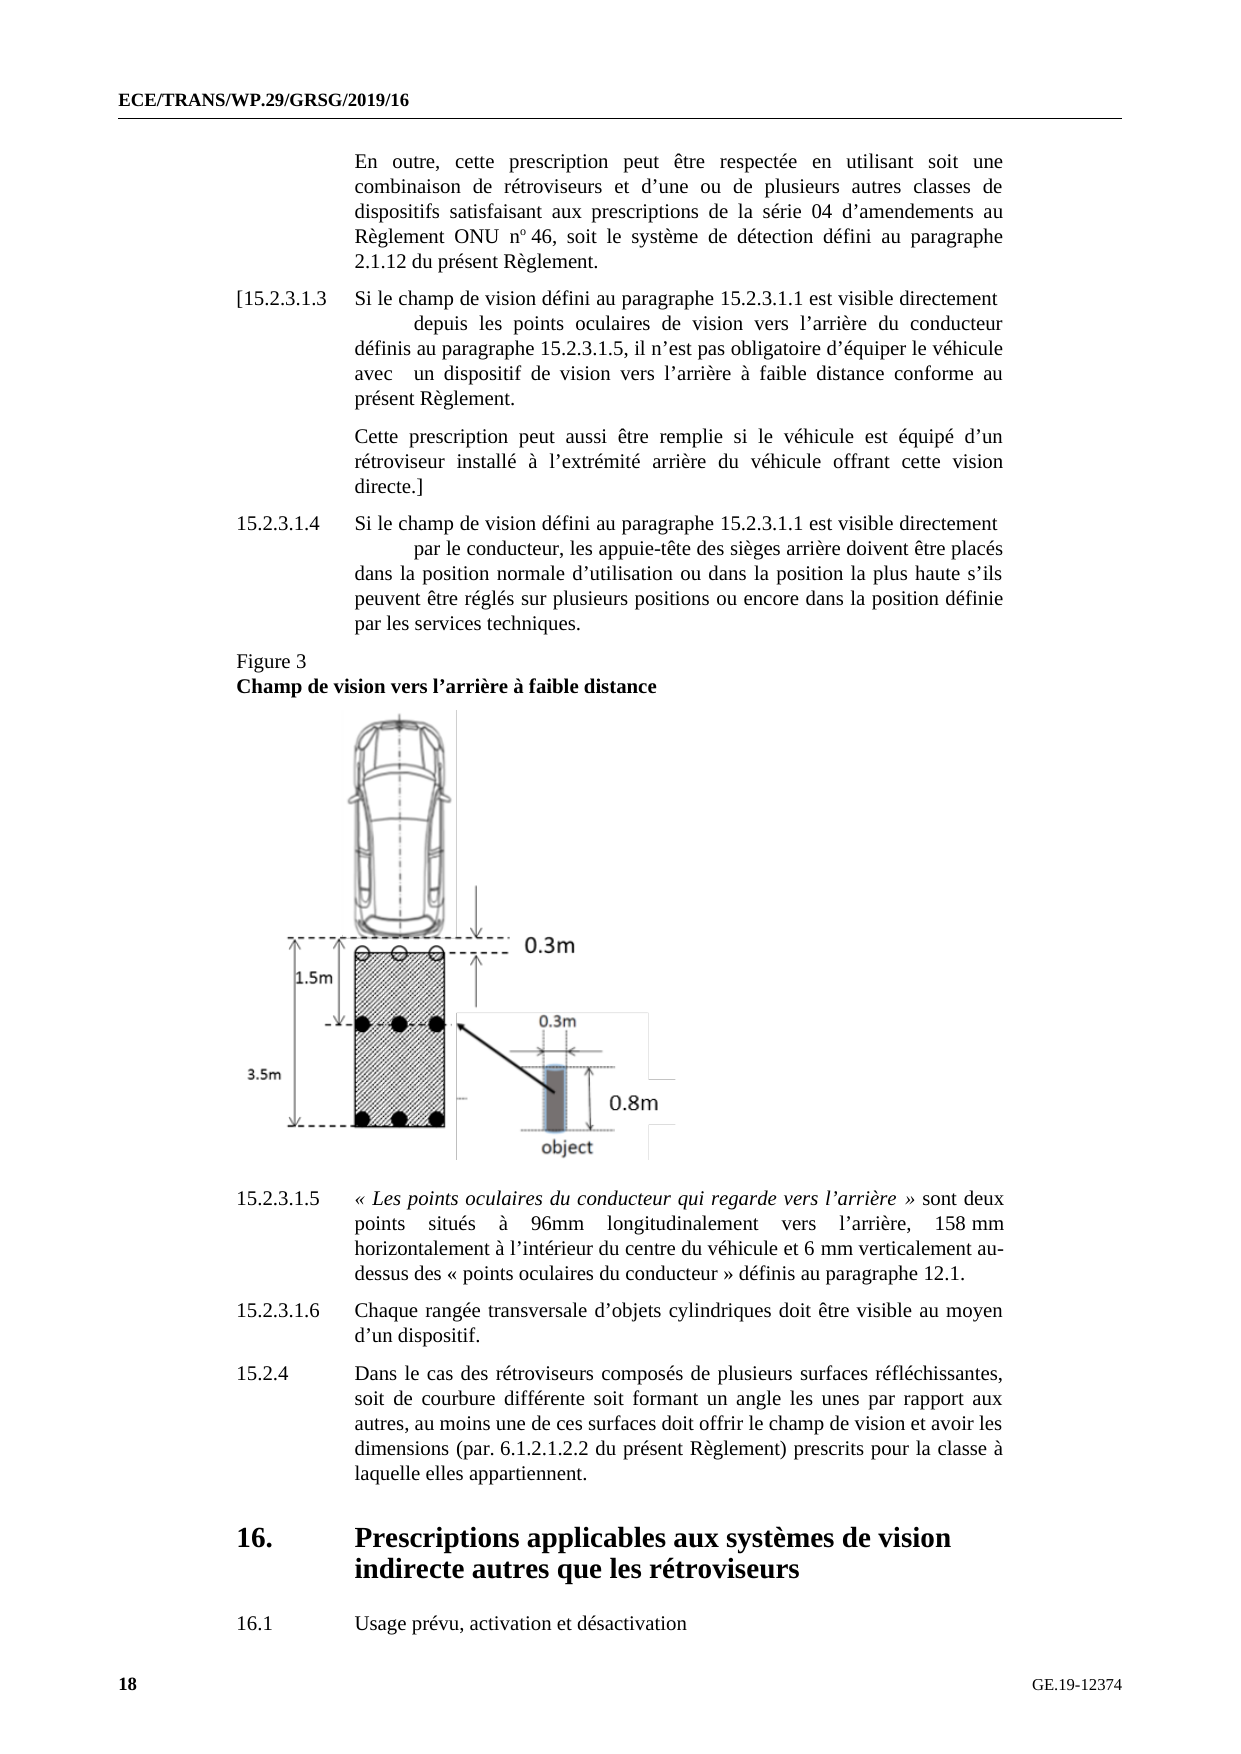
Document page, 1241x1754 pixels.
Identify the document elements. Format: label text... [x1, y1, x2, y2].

text 15.2.3.1.6 Chaque rangée transversale d’objets cylindriques doit être visible au moyen d’un dispositif. [236, 1297, 1004, 1347]
picture [236, 710, 676, 1160]
text 15.2.3.1.5 « Les points oculaires du conducteur qui regarde vers l’arrière » sont deux points situés à 96mm longitudinalement vers l’arrière, 158 mm horizontalement à l’intérieur du centre du véhicule et 6 mm verticalement au-dessus des « points oculaires du conducteur » définis au paragraphe 12.1. [236, 1184, 1004, 1284]
text [15.2.3.1.3 Si le champ de vision défini au paragraphe 15.2.3.1.1 est visible directement depuis les points oculaires de vision vers l’arrière du conducteur définis au paragraphe 15.2.3.1.5, il n’est pas obligatoire d’équiper le véhicule avec un dispositif de vision vers l’arrière à faible distance conforme au présent Règlement. [236, 285, 1004, 410]
text Cette prescription peut aussi être remplie si le véhicule est équipé d’un rétroviseur installé à l’extrémité arrière du véhicule offrant cette vision directe.] [354, 423, 1004, 498]
text En outre, cette prescription peut être respectée en utilisant soit une combinaison de rétroviseurs et d’une ou de plusieurs autres classes de dispositifs satisfaisant aux prescriptions de la série 04 d’amendements au Règlement ONU no 46, soit le système de détection défini au paragraphe 2.1.12 du présent Règlement. [354, 148, 1004, 273]
text 16.1 Usage prévu, activation et désactivation [236, 1609, 1004, 1634]
text 15.2.4 Dans le cas des rétroviseurs composés de plusieurs surfaces réfléchissantes, soit de courbure différente soit formant un angle les unes par rapport aux autres, au moins une de ces surfaces doit offrir le champ de vision et avoir les dimensions (par. 6.1.2.1.2.2 du présent Règlement) prescrits pour la classe à laquelle elles appartiennent. [236, 1359, 1004, 1484]
text Figure 3 Champ de vision vers l’arrière à faible distance [236, 648, 1122, 698]
text 15.2.3.1.4 Si le champ de vision défini au paragraphe 15.2.3.1.1 est visible directement par le conducteur, les appuie-tête des sièges arrière doivent être placés dans la position normale d’utilisation ou dans la position la plus haute s’ils peuvent être réglés sur plusieurs positions ou encore dans la position définie par les services techniques. [236, 510, 1004, 635]
text 16. Prescriptions applicables aux systèmes de vision indirecte autres que les rétroviseurs [236, 1522, 1004, 1584]
